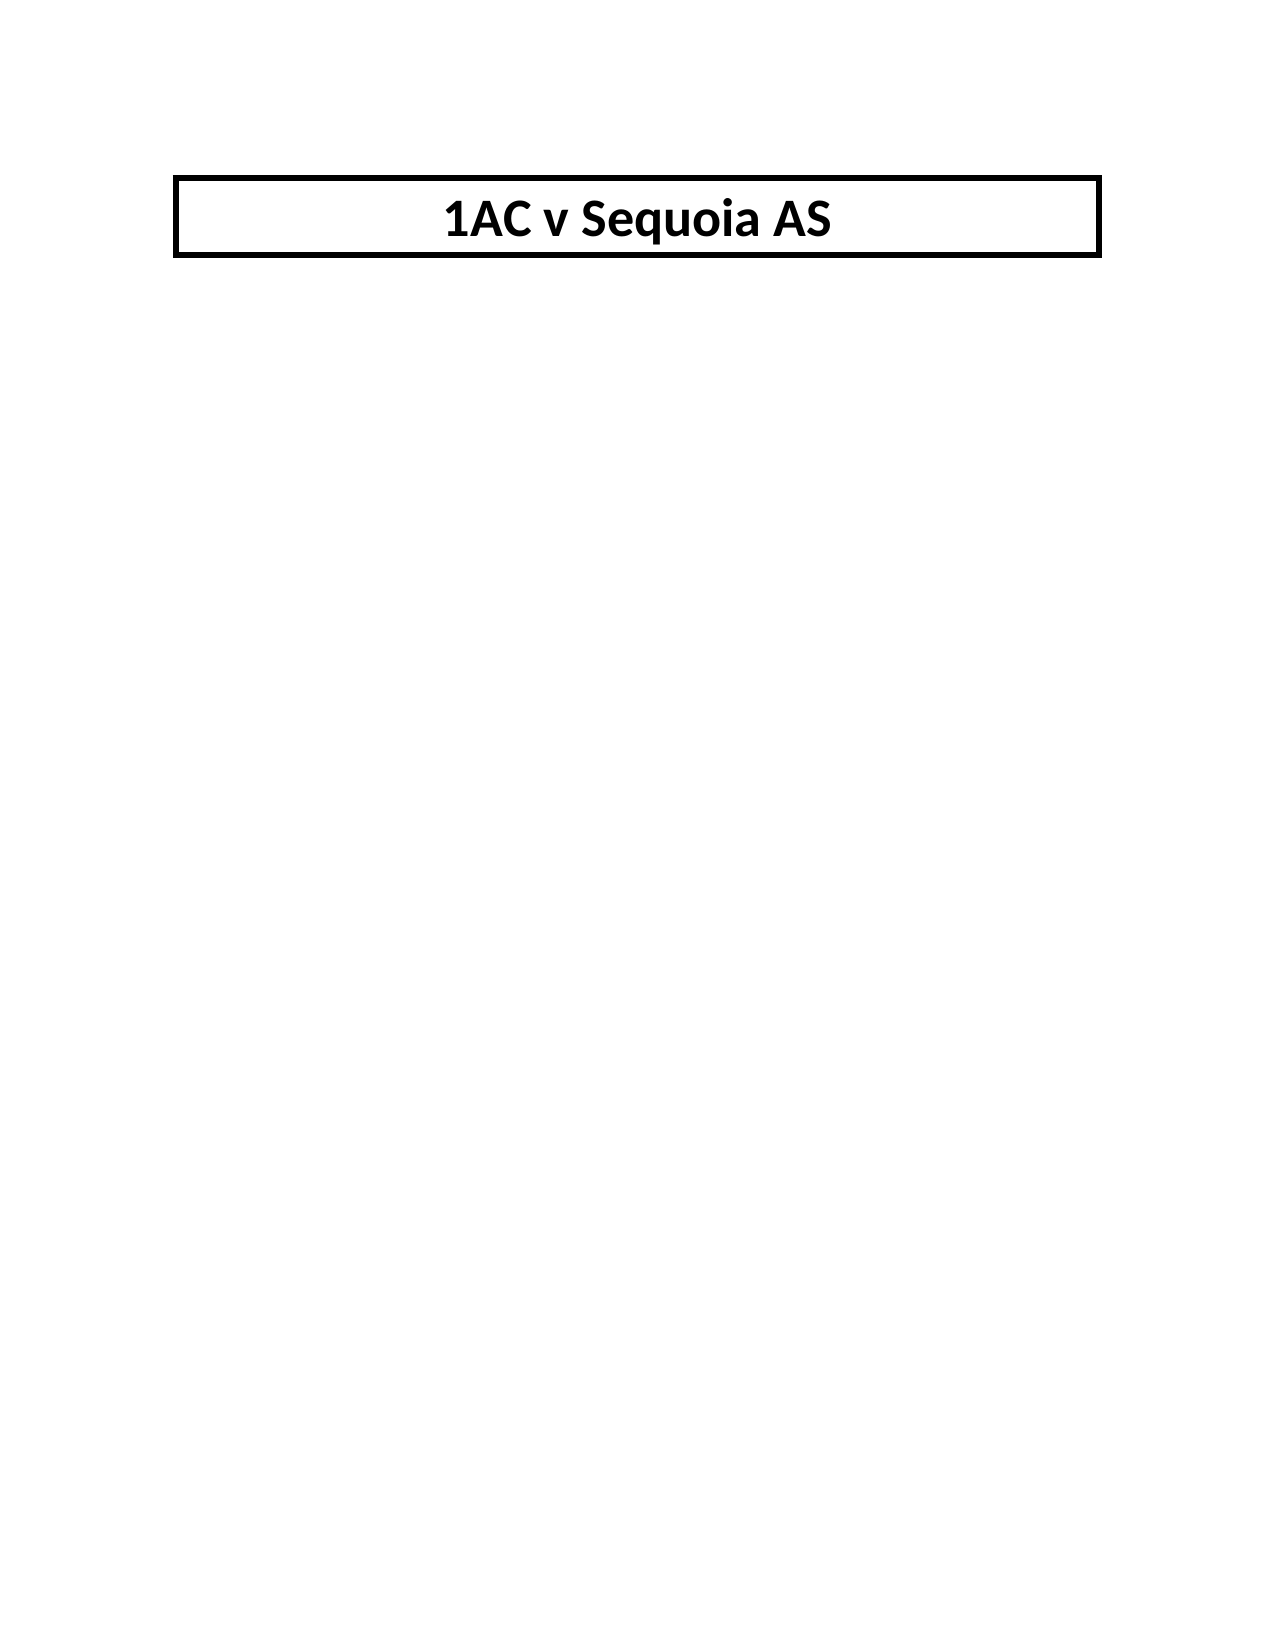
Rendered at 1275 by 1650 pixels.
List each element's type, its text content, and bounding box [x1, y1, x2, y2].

subtitle 1AC v Sequoia AS [179, 181, 1096, 252]
